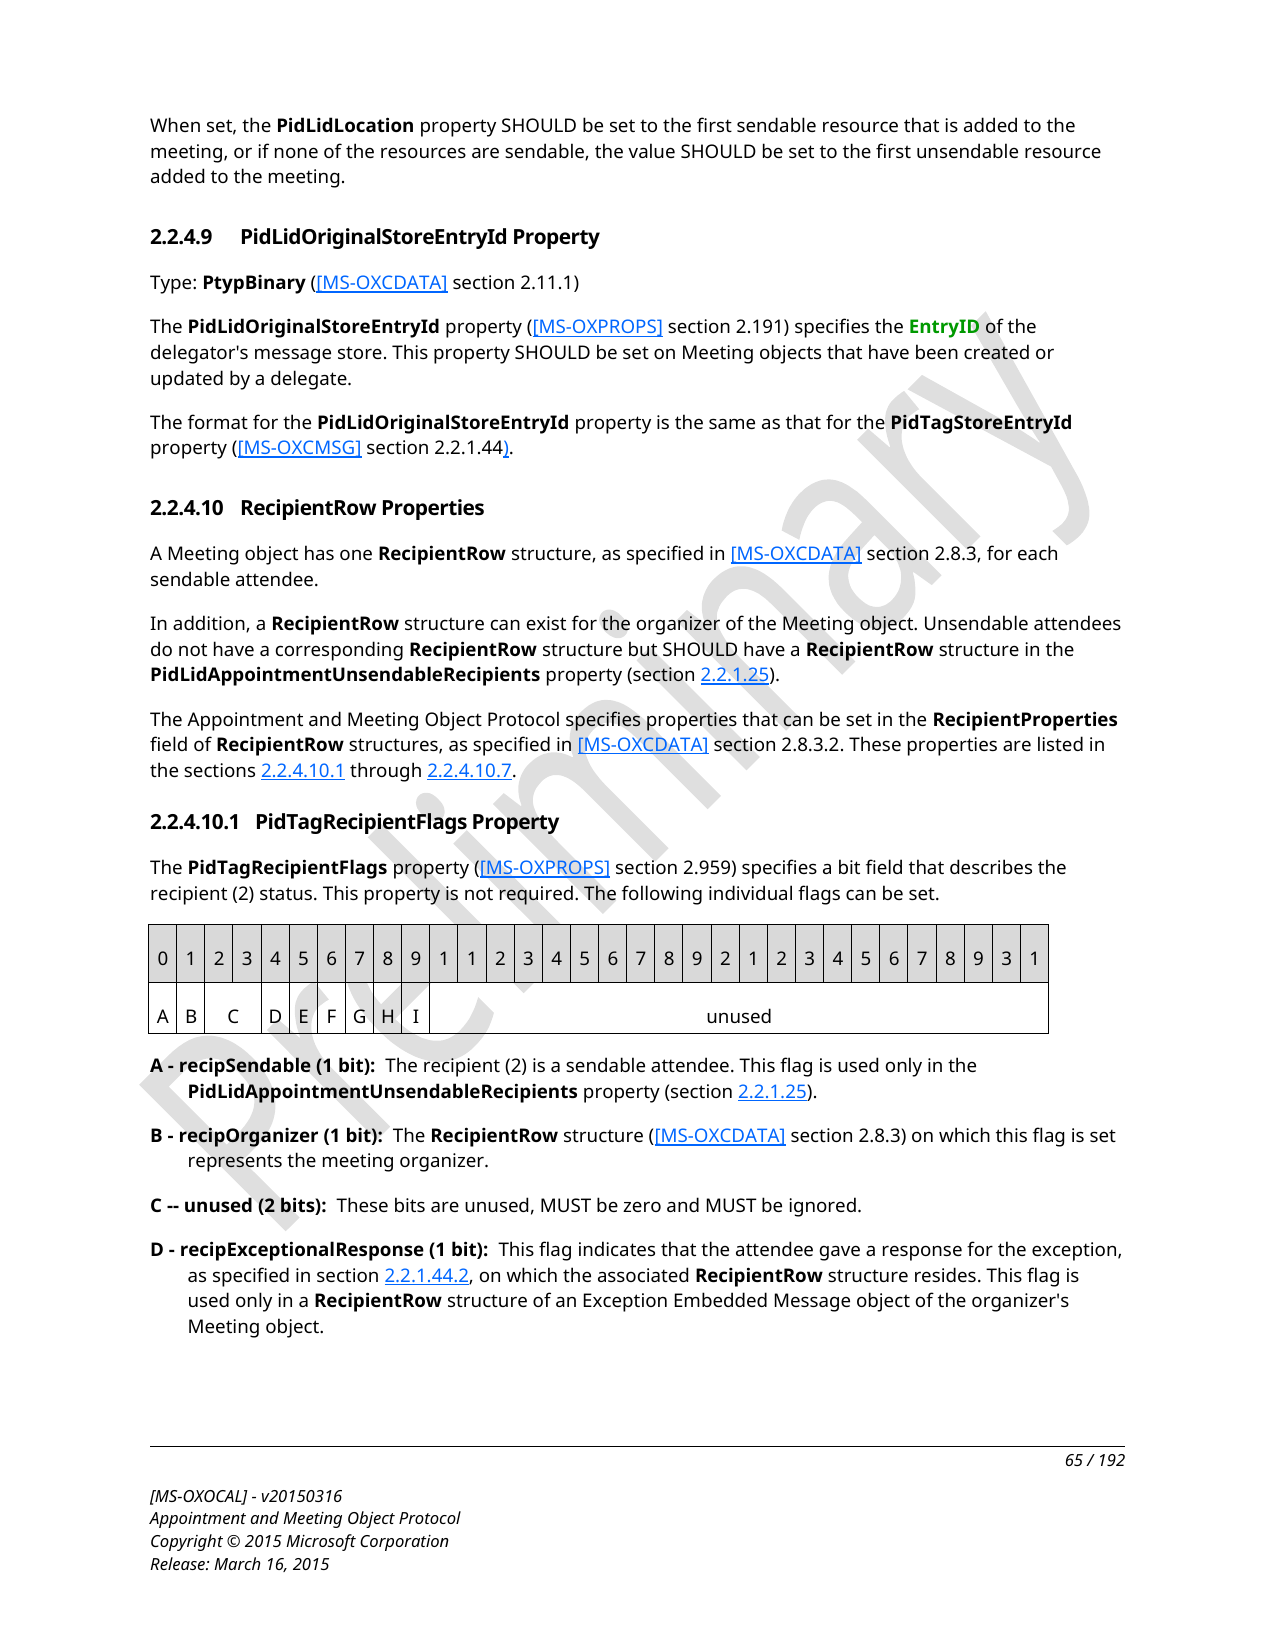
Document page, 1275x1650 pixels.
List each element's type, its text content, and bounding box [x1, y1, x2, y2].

subtitle PidLidOriginalStoreEntryId Property [150, 222, 1125, 251]
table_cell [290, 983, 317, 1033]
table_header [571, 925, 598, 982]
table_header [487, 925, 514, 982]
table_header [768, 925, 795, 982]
text A - recipSendable (1 bit): The recipient (2) is a sendable attendee. This flag is used only in the PidLidAppointmentUnsendableRecipients property (section 2.2.1.25). [150, 1052, 1125, 1103]
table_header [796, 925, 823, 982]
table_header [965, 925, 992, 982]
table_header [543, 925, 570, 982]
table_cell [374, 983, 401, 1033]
subtitle PidTagRecipientFlags Property [150, 807, 1125, 836]
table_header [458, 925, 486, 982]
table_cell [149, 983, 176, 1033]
text B - recipOrganizer (1 bit): The RecipientRow structure ([MS-OXCDATA] section 2.8.3) on which this flag is set represents the meeting organizer. [150, 1122, 1125, 1173]
text D - recipExceptionalResponse (1 bit): This flag indicates that the attendee gave a response for the exception, as specified in section 2.2.1.44.2, on which the associated RecipientRow structure resides. This flag is used only in a RecipientRow structure of an Exception Embedded Message object of the organizer's Meeting object. [150, 1236, 1125, 1338]
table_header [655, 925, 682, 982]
text Type: PtypBinary ([MS-OXCDATA] section 2.11.1) [150, 269, 1125, 295]
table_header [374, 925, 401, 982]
text The PidLidOriginalStoreEntryId property ([MS-OXPROPS] section 2.191) specifies the EntryID of the delegator's message store. This property SHOULD be set on Meeting objects that have been created or updated by a delegate. [150, 314, 1125, 390]
subtitle RecipientRow Properties [150, 493, 1125, 522]
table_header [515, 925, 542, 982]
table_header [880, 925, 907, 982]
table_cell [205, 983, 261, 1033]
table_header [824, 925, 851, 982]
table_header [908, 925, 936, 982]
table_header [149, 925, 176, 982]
text A Meeting object has one RecipientRow structure, as specified in [MS-OXCDATA] section 2.8.3, for each sendable attendee. [150, 541, 1125, 592]
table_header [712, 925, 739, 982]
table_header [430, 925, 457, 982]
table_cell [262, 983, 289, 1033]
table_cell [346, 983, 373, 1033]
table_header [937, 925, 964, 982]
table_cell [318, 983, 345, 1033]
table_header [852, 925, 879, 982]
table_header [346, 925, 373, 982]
text The PidTagRecipientFlags property ([MS-OXPROPS] section 2.959) specifies a bit field that describes the recipient (2) status. This property is not required. The following individual flags can be set. [150, 854, 1125, 906]
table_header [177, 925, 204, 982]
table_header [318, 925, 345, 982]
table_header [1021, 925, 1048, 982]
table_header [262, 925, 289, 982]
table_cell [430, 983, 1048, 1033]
text The Appointment and Meeting Object Protocol specifies properties that can be set in the RecipientProperties field of RecipientRow structures, as specified in [MS-OXCDATA] section 2.8.3.2. These properties are listed in the sections 2.2.4.10.1 through 2.2.4.10.7. [150, 706, 1125, 782]
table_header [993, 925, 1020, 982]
text In addition, a RecipientRow structure can exist for the organizer of the Meeting object. Unsendable attendees do not have a corresponding RecipientRow structure but SHOULD have a RecipientRow structure in the PidLidAppointmentUnsendableRecipients property (section 2.2.1.25). [150, 611, 1125, 687]
text C -- unused (2 bits): These bits are unused, MUST be zero and MUST be ignored. [150, 1192, 1125, 1218]
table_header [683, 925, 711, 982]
text When set, the PidLidLocation property SHOULD be set to the first sendable resource that is added to the meeting, or if none of the resources are sendable, the value SHOULD be set to the first unsendable resource added to the meeting. [150, 112, 1125, 189]
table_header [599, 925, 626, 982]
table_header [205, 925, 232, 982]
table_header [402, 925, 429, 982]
text The format for the PidLidOriginalStoreEntryId property is the same as that for the PidTagStoreEntryId property ([MS-OXCMSG] section 2.2.1.44). [150, 409, 1125, 460]
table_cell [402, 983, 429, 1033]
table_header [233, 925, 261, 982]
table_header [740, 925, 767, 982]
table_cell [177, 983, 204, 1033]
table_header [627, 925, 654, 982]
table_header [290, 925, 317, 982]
